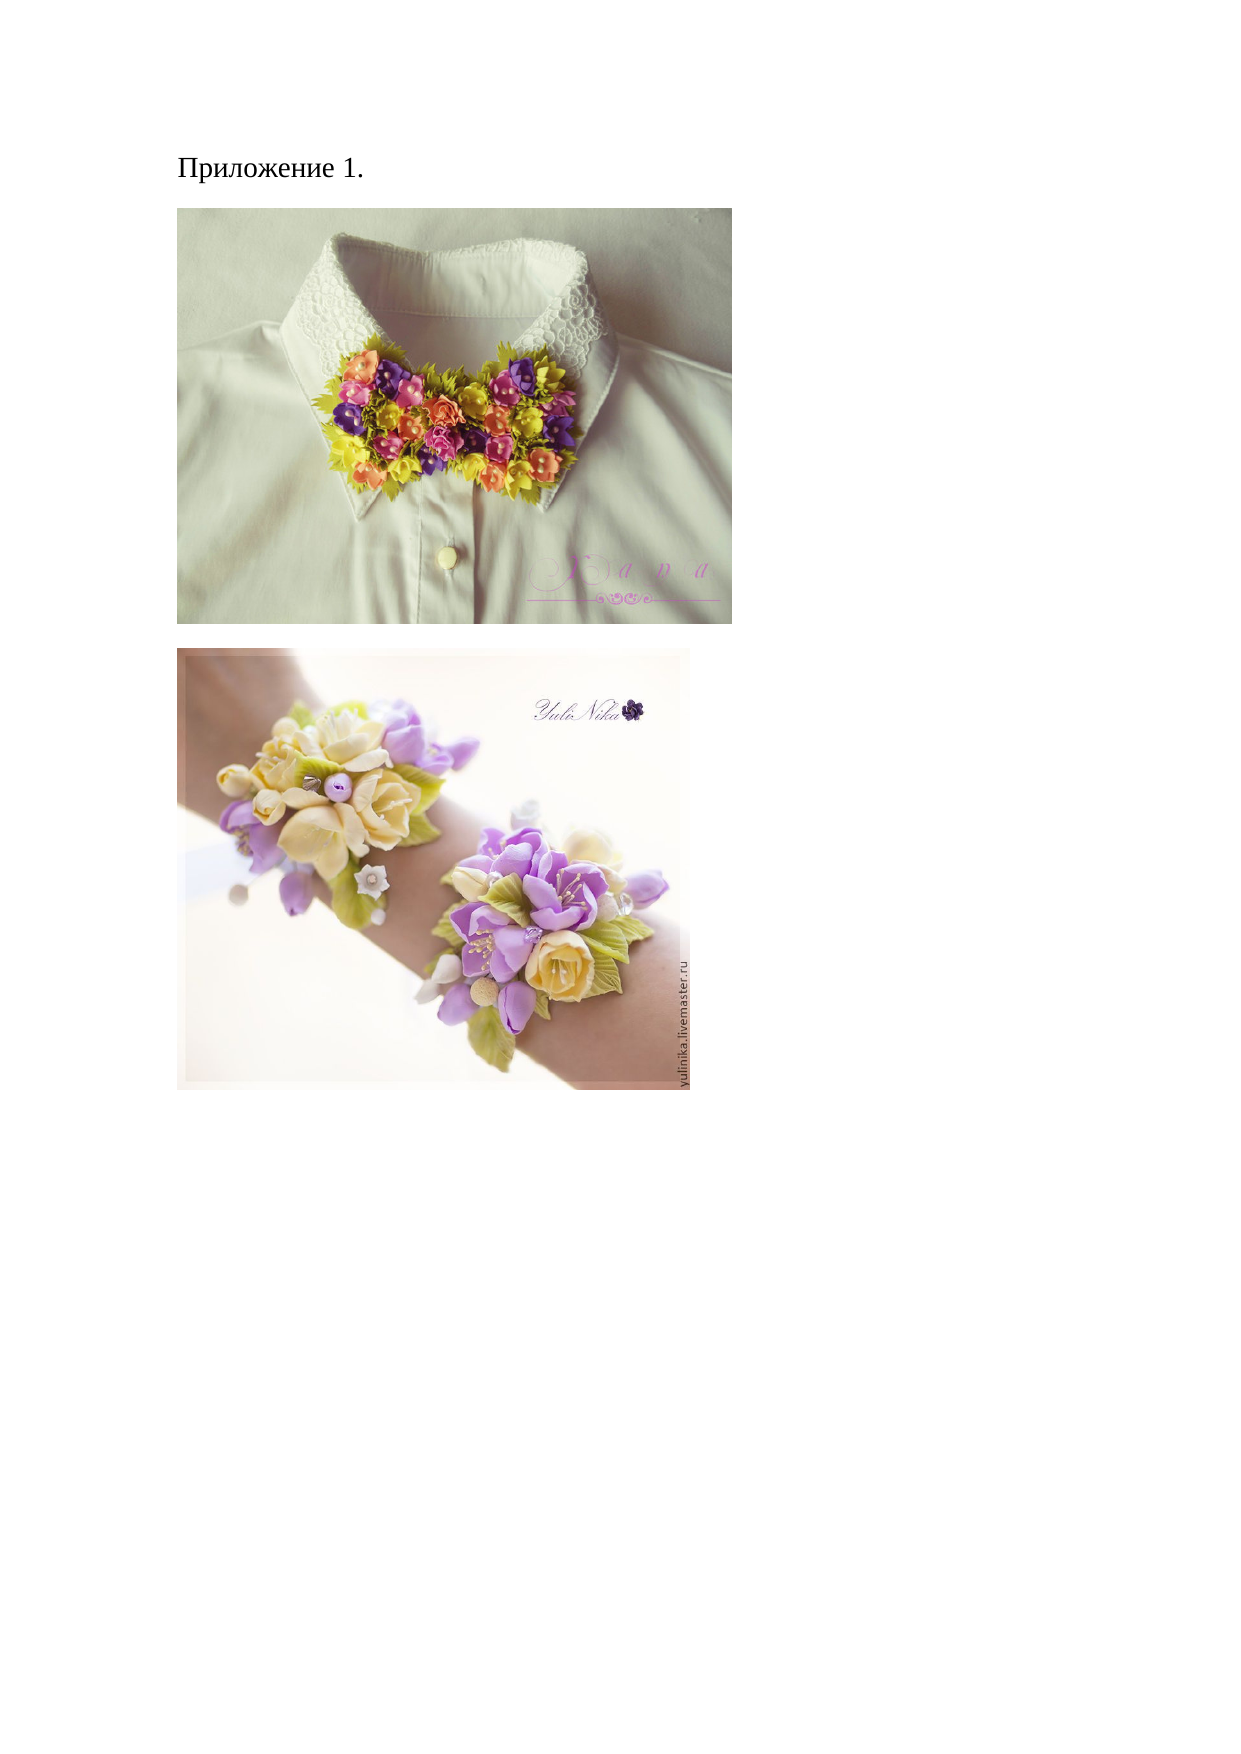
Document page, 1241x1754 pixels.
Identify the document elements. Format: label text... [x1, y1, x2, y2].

text Приложение 1. [177, 150, 1152, 183]
picture [177, 648, 690, 1090]
picture [177, 208, 732, 624]
